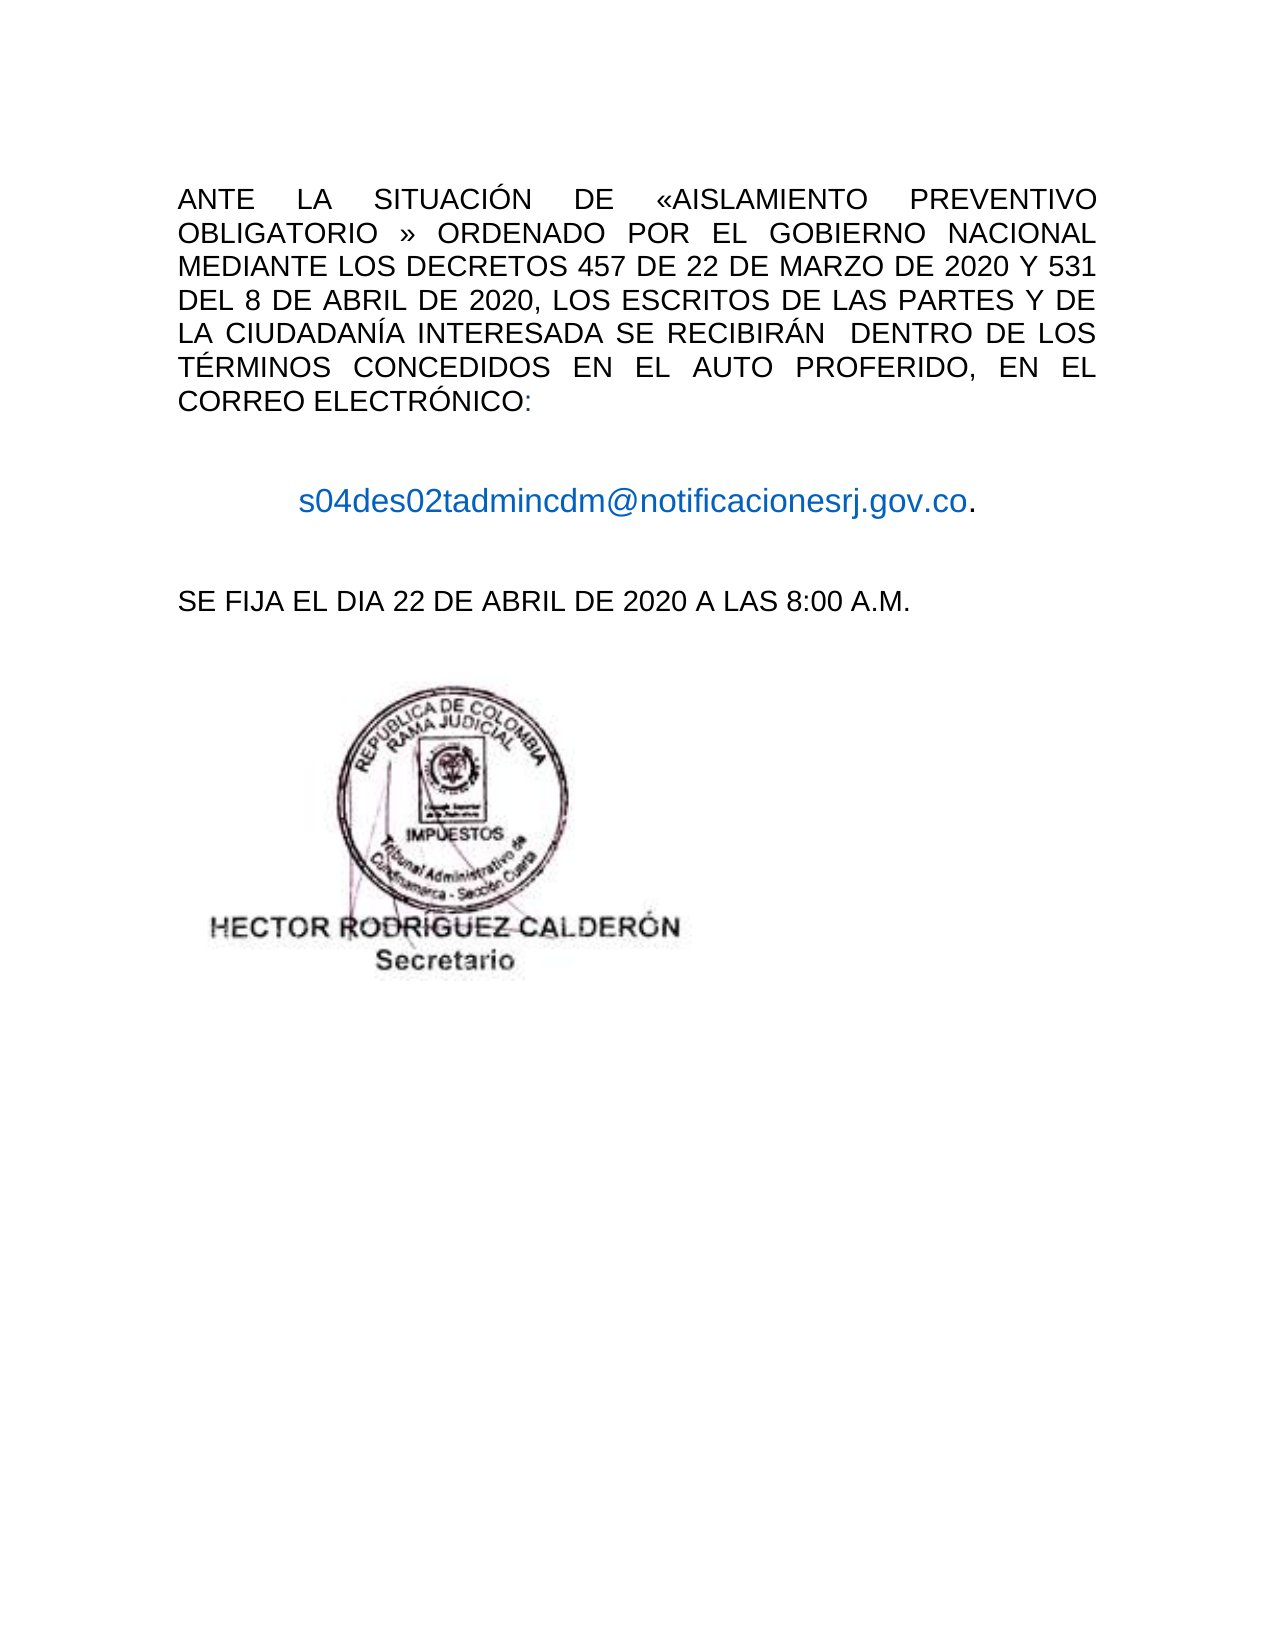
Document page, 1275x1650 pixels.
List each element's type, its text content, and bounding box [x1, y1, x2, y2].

text s04des02tadmincdm@notificacionesrj.gov.co. [177, 481, 1098, 519]
text SE FIJA EL DIA 22 DE ABRIL DE 2020 A LAS 8:00 A.M. [177, 583, 1098, 617]
text ANTE LA SITUACIÓN DE «AISLAMIENTO PREVENTIVO OBLIGATORIO » ORDENADO POR EL GOBIERNO NACIONAL MEDIANTE LOS DECRETOS 457 DE 22 DE MARZO DE 2020 Y 531 DEL 8 DE ABRIL DE 2020, LOS ESCRITOS DE LAS PARTES Y DE LA CIUDADANÍA INTERESADA SE RECIBIRÁN DENTRO DE LOS TÉRMINOS CONCEDIDOS EN EL AUTO PROFERIDO, EN EL CORREO ELECTRÓNICO: [177, 182, 1098, 417]
picture [177, 674, 715, 981]
